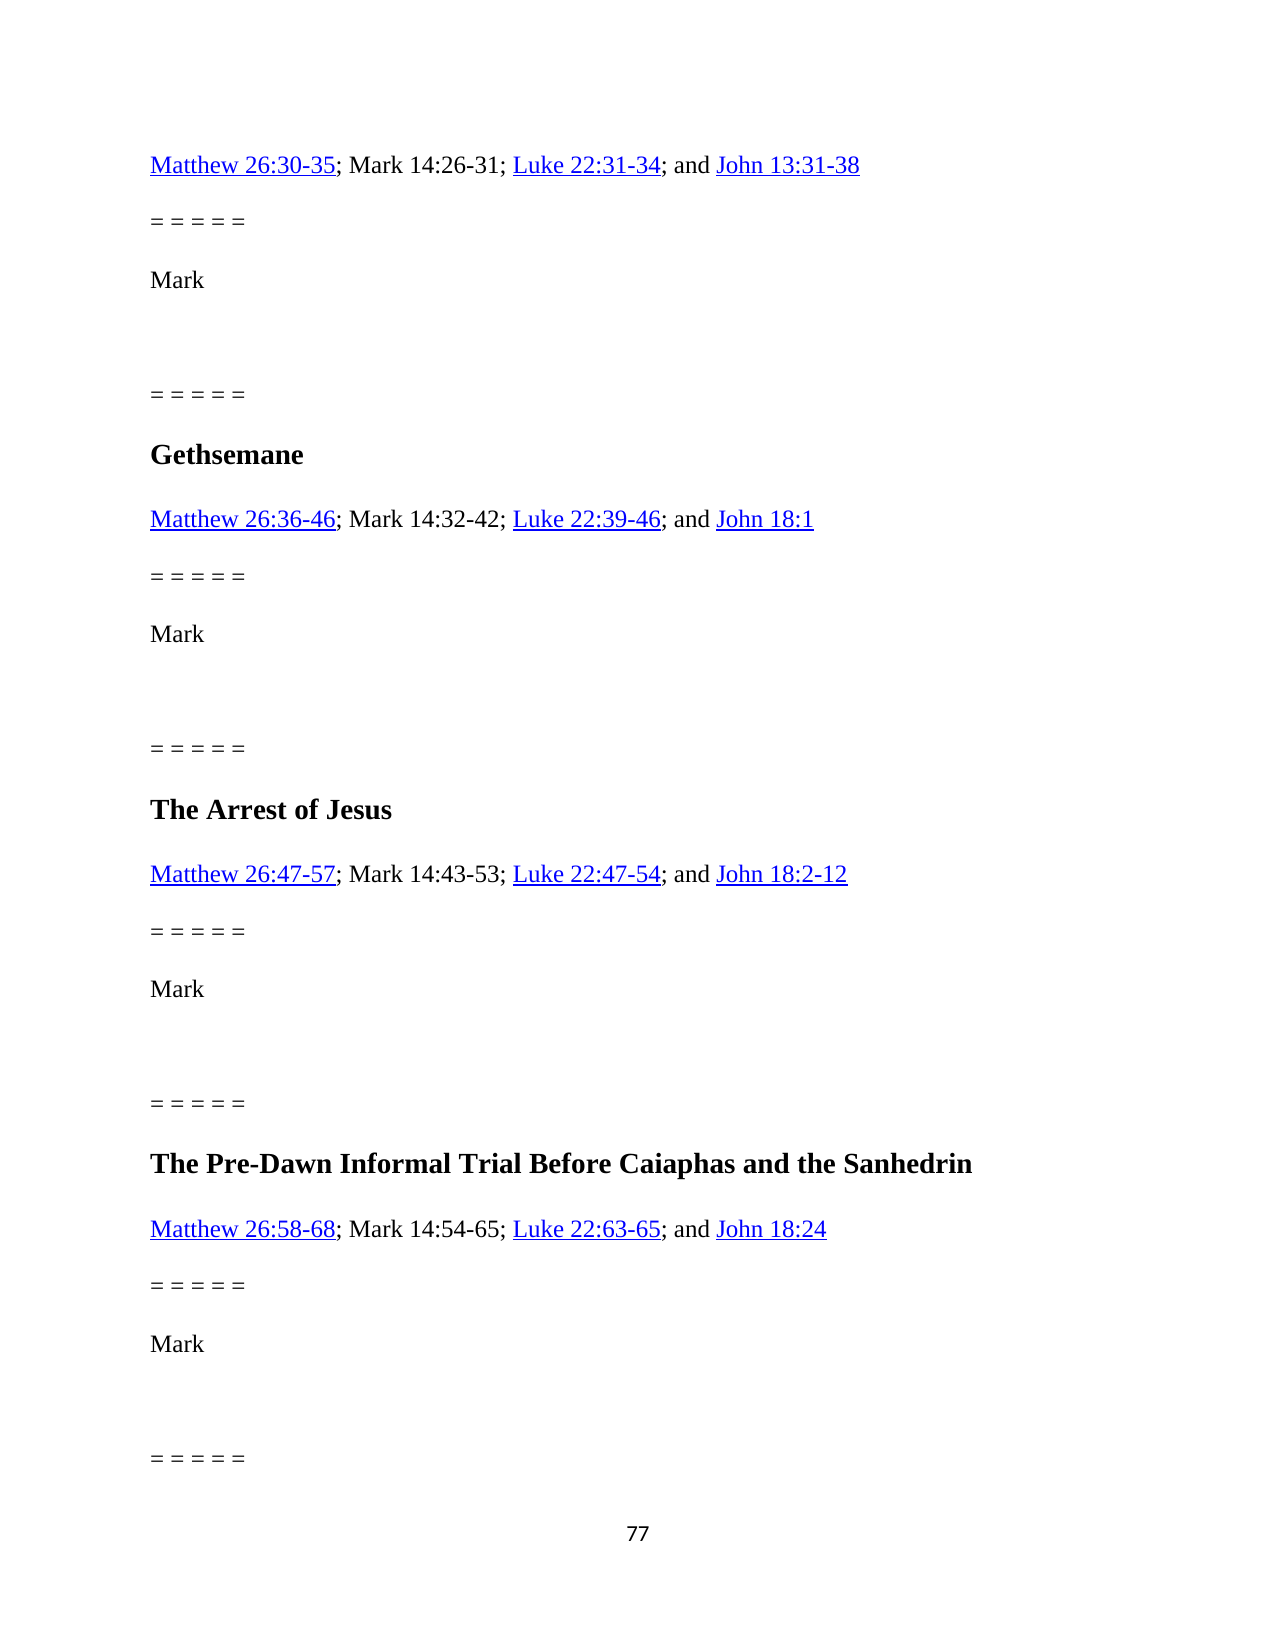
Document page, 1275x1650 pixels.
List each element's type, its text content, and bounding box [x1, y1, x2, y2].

text Mark [150, 974, 1122, 1003]
text = = = = = [150, 917, 1122, 945]
text The Arrest of Jesus [150, 792, 1122, 826]
text = = = = = [150, 207, 1122, 236]
text = = = = = [150, 380, 1122, 409]
text Gethsemane [150, 437, 1122, 471]
text Mark [150, 1329, 1122, 1357]
text Matthew 26:47-57; Mark 14:43-53; Luke 22:47-54; and John 18:2-12 [150, 859, 1122, 888]
text Mark [150, 619, 1122, 648]
text = = = = = [150, 562, 1122, 591]
text Mark [150, 265, 1122, 294]
text = = = = = [150, 734, 1122, 763]
text Matthew 26:30-35; Mark 14:26-31; Luke 22:31-34; and John 13:31-38 [150, 150, 1122, 179]
text = = = = = [150, 1089, 1122, 1118]
text = = = = = [150, 1444, 1122, 1472]
text The Pre-Dawn Informal Trial Before Caiaphas and the Sanhedrin [150, 1147, 1122, 1180]
text = = = = = [150, 1271, 1122, 1300]
text Matthew 26:58-68; Mark 14:54-65; Luke 22:63-65; and John 18:24 [150, 1214, 1122, 1242]
text Matthew 26:36-46; Mark 14:32-42; Luke 22:39-46; and John 18:1 [150, 504, 1122, 533]
